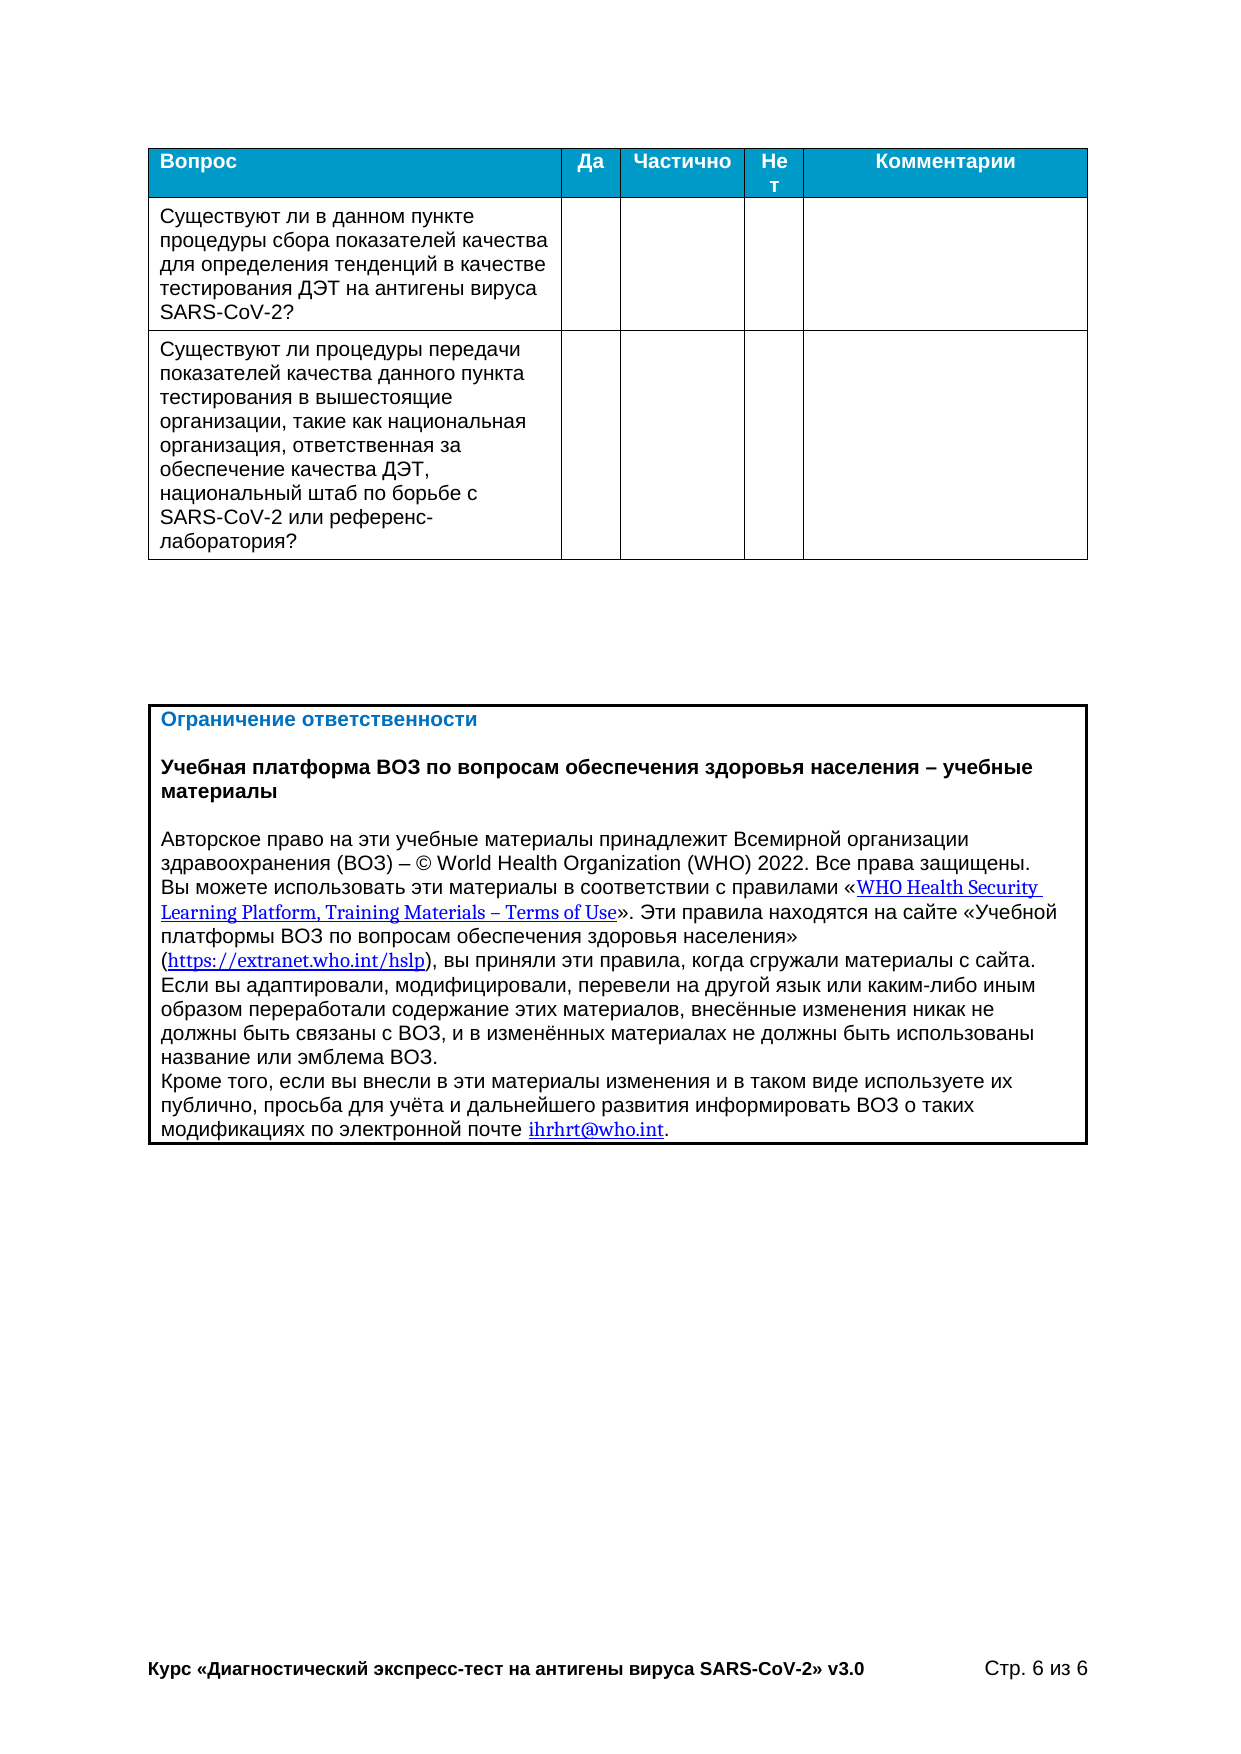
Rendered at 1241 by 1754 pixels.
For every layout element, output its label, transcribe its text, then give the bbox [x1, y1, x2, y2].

table_cell Существуют ли процедуры передачи показателей качества данного пункта тестирования в вышестоящие организации, такие как национальная организация, ответственная за обеспечение качества ДЭТ, национальный штаб по борьбе с SARS-CoV-2 или референс-лаборатория? [149, 331, 561, 559]
table_cell [745, 331, 803, 559]
table_header Нет [745, 149, 803, 197]
table_cell [562, 331, 620, 559]
table_header Вопрос [149, 149, 561, 197]
table_header Комментарии [804, 149, 1087, 197]
table_cell [621, 331, 744, 559]
table_header Частично [621, 149, 744, 197]
table_cell [804, 331, 1087, 559]
table_header Да [562, 149, 620, 197]
table_cell [745, 198, 803, 330]
table_cell [562, 198, 620, 330]
table_cell [621, 198, 744, 330]
table_cell Существуют ли в данном пункте процедуры сбора показателей качества для определения тенденций в качестве тестирования ДЭТ на антигены вируса SARS-CoV-2? [149, 198, 561, 330]
table_cell [804, 198, 1087, 330]
table_header Ограничение ответственности Учебная платформа ВОЗ по вопросам обеспечения здоровья населения – учебные материалы Авторское право на эти учебные материалы принадлежит Всемирной организации здравоохранения (ВОЗ) – © World Health Organization (WHO) 2022. Все права защищены. Вы можете использовать эти материалы в соответствии с правилами «WHO Health Security Learning Platform, Training Materials – Terms of Use». Эти правила находятся на сайте «Учебной платформы ВОЗ по вопросам обеспечения здоровья населения» (https://extranet.who.int/hslp), вы приняли эти правила, когда сгружали материалы с сайта. Если вы адаптировали, модифицировали, перевели на другой язык или каким-либо иным образом переработали содержание этих материалов, внесённые изменения никак не должны быть связаны с ВОЗ, и в изменённых материалах не должны быть использованы название или эмблема ВОЗ. Кроме того, если вы внесли в эти материалы изменения и в таком виде используете их публично, просьба для учёта и дальнейшего развития информировать ВОЗ о таких модификациях по электронной почте ihrhrt@who.int. [151, 707, 1085, 1142]
